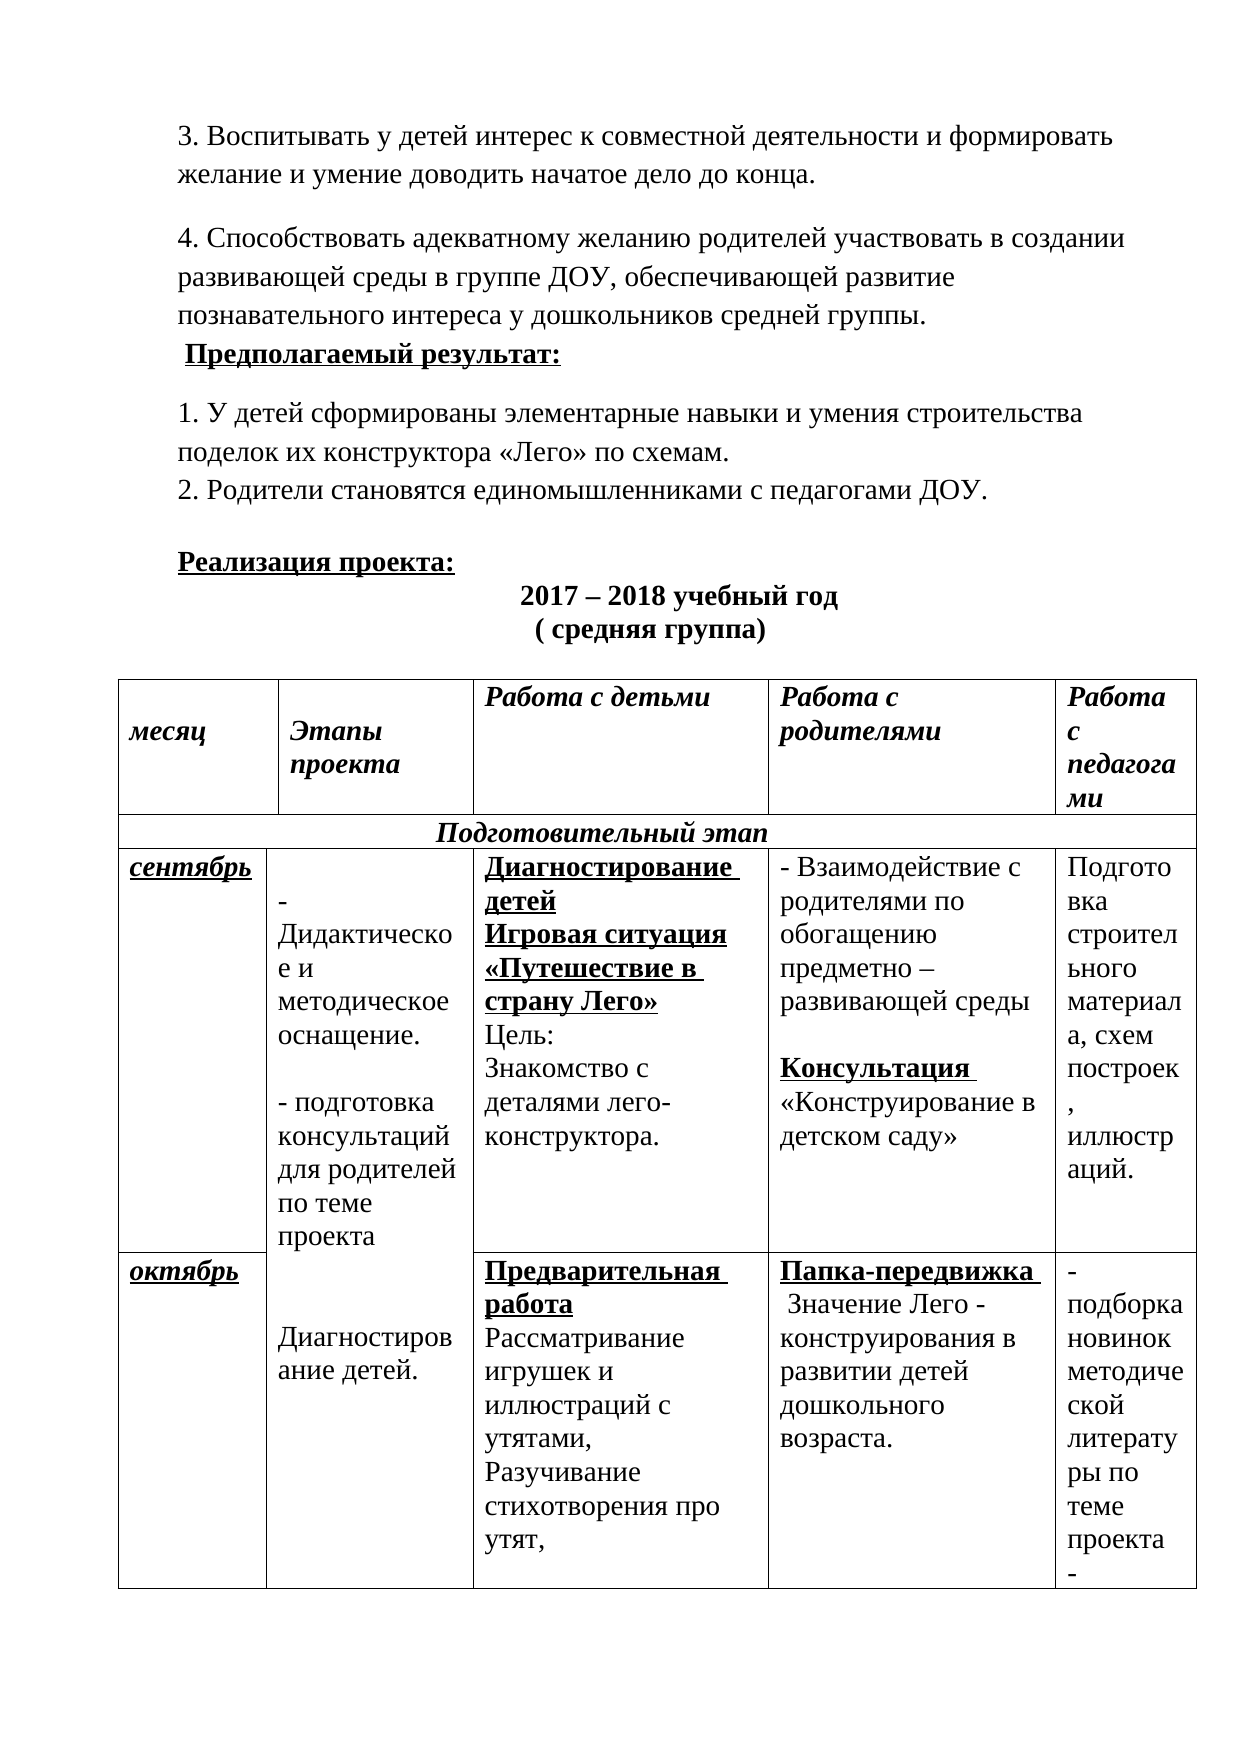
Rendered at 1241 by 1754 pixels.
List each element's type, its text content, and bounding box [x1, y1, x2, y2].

text 2. Родители становятся единомышленниками с педагогами ДОУ. [177, 472, 1152, 506]
table_header Этапы проекта [279, 680, 473, 814]
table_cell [1056, 1253, 1196, 1588]
table_cell Подготовительный этап [119, 815, 1196, 848]
text Предполагаемый результат: [177, 336, 1152, 369]
text Реализация проекта: [177, 544, 1152, 578]
table_header Работа с педагогами [1056, 680, 1196, 814]
table_cell Подготовка строительного материала, схем построек, иллюстраций. [1056, 849, 1196, 1252]
text 4. Способствовать адекватному желанию родителей участвовать в создании развивающей среды в группе ДОУ, обеспечивающей развитие познавательного интереса у дошкольников средней группы. [177, 220, 1152, 331]
text 3. Воспитывать у детей интерес к совместной деятельности и формировать желание и умение доводить начатое дело до конца. [177, 118, 1152, 190]
table_header месяц [119, 680, 278, 814]
table_cell октябрь [119, 1253, 266, 1588]
table_cell Диагностирование детей Игровая ситуация «Путешествие в страну Лего» Цель: Знакомство с деталями лего-конструктора. [474, 849, 768, 1252]
table_cell сентябрь [119, 849, 266, 1252]
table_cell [769, 1253, 1055, 1588]
table_cell - Дидактическое и методическое оснащение. - подготовка консультаций для родителей по теме проекта Диагностирование детей. [267, 849, 473, 1588]
table_cell - Взаимодействие с родителями по обогащению предметно – развивающей среды Консультация «Конструирование в детском саду» [769, 849, 1055, 1252]
text 2017 – 2018 учебный год [177, 578, 1152, 611]
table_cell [474, 1253, 768, 1588]
text 1. У детей сформированы элементарные навыки и умения строительства поделок их конструктора «Лего» по схемам. [177, 395, 1152, 467]
text ( средняя группа) [177, 611, 1152, 645]
table_header Работа с родителями [769, 680, 1055, 814]
table_header Работа с детьми [474, 680, 768, 814]
